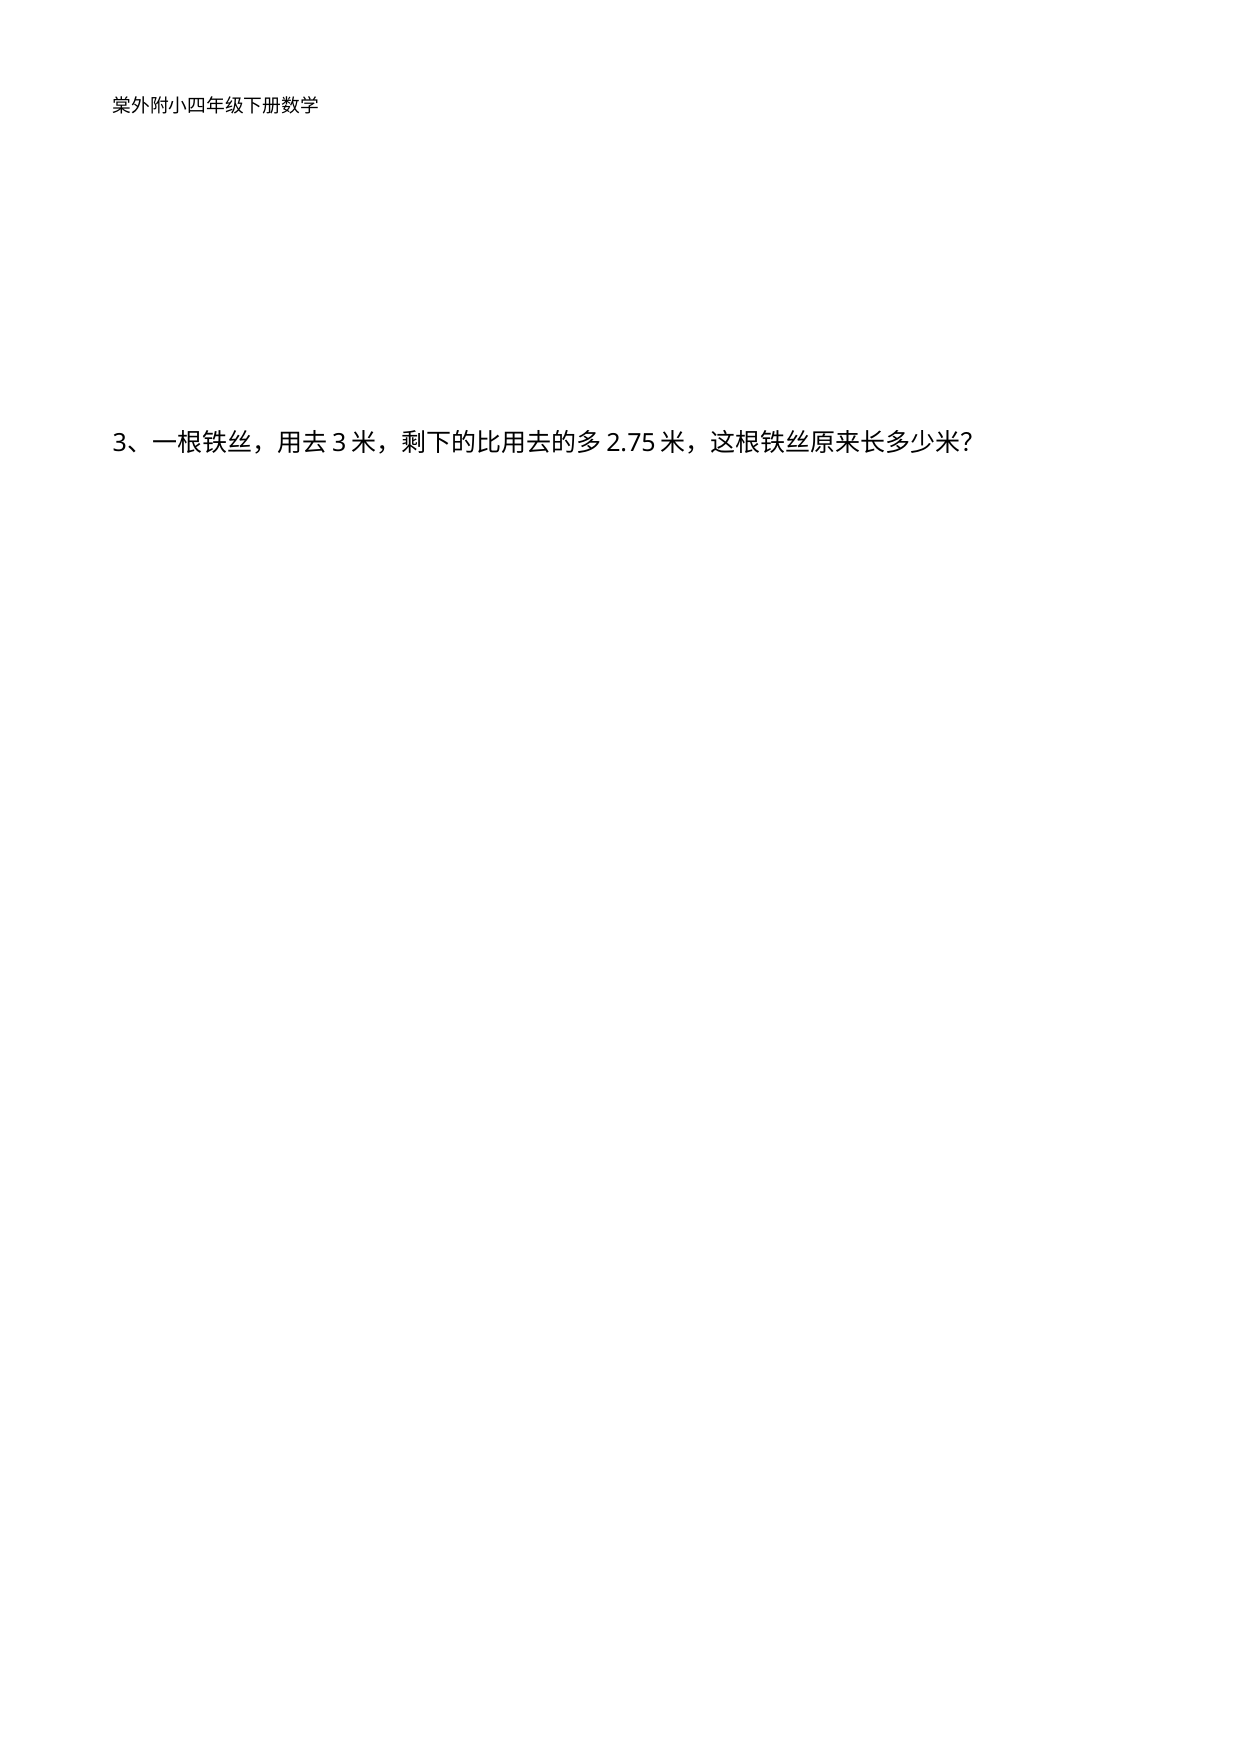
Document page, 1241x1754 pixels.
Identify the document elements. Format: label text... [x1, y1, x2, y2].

text 3、一根铁丝，用去3米，剩下的比用去的多2.75米，这根铁丝原来长多少米？ [112, 408, 1128, 473]
